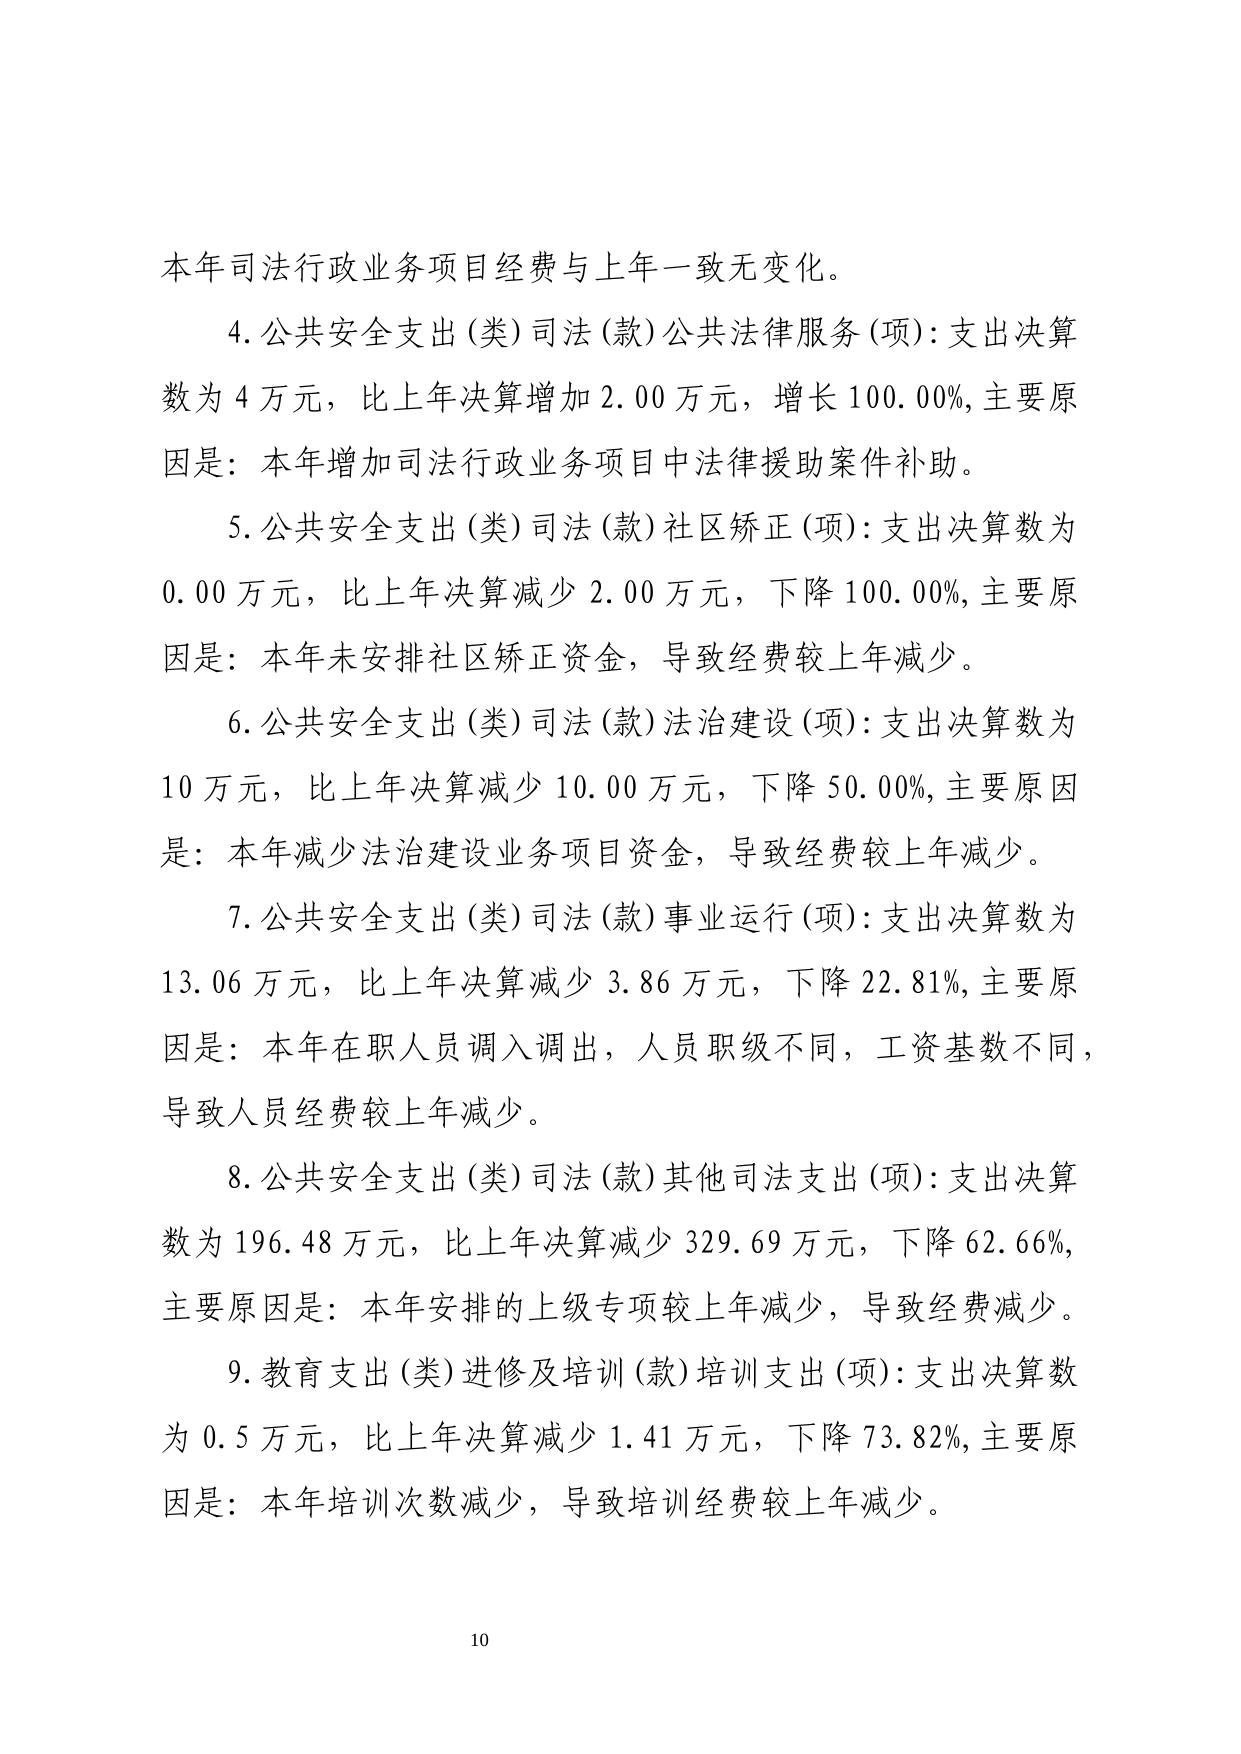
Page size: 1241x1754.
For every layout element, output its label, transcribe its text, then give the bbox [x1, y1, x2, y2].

text 7.公共安全支出(类)司法(款)事业运行(项):支出决算数为13.06万元，比上年决算减少3.86万元，下降22.81%,主要原因是：本年在职人员调入调出，人员职级不同，工资基数不同，导致人员经费较上年减少。 [159, 883, 1081, 1143]
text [159, 233, 1081, 298]
text 4.公共安全支出(类)司法(款)公共法律服务(项):支出决算数为4万元，比上年决算增加2.00万元，增长100.00%,主要原因是：本年增加司法行政业务项目中法律援助案件补助。 [159, 298, 1081, 493]
text 9.教育支出(类)进修及培训(款)培训支出(项):支出决算数为0.5万元，比上年决算减少1.41万元，下降73.82%,主要原因是：本年培训次数减少，导致培训经费较上年减少。 [159, 1338, 1081, 1533]
text 6.公共安全支出(类)司法(款)法治建设(项):支出决算数为10万元，比上年决算减少10.00万元，下降50.00%,主要原因是：本年减少法治建设业务项目资金，导致经费较上年减少。 [159, 688, 1081, 883]
text 5.公共安全支出(类)司法(款)社区矫正(项):支出决算数为0.00万元，比上年决算减少2.00万元，下降100.00%,主要原因是：本年未安排社区矫正资金，导致经费较上年减少。 [159, 493, 1081, 688]
text 8.公共安全支出(类)司法(款)其他司法支出(项):支出决算数为196.48万元，比上年决算减少329.69万元，下降62.66%,主要原因是：本年安排的上级专项较上年减少，导致经费减少。 [159, 1143, 1081, 1338]
